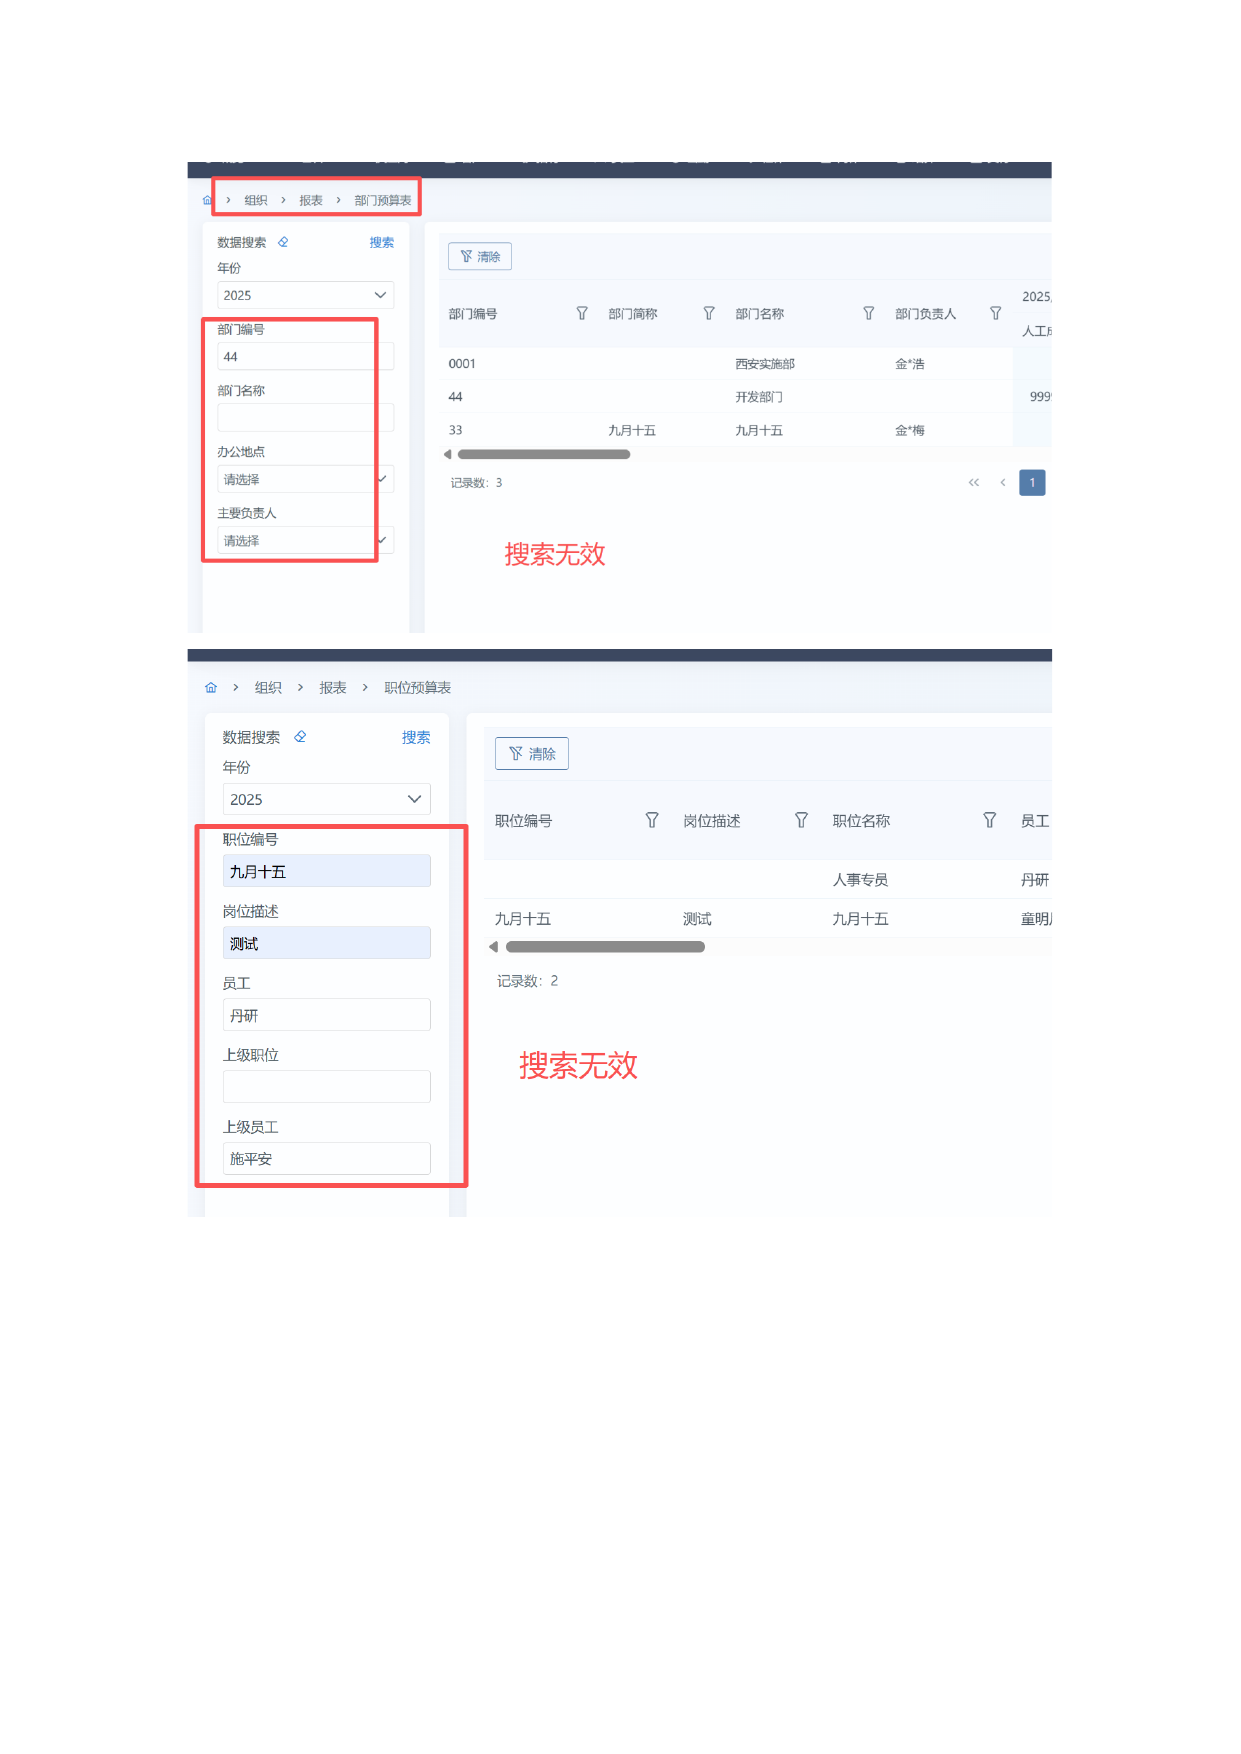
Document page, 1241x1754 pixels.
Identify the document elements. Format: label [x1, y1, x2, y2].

picture [187, 162, 1052, 633]
picture [187, 649, 1053, 1217]
